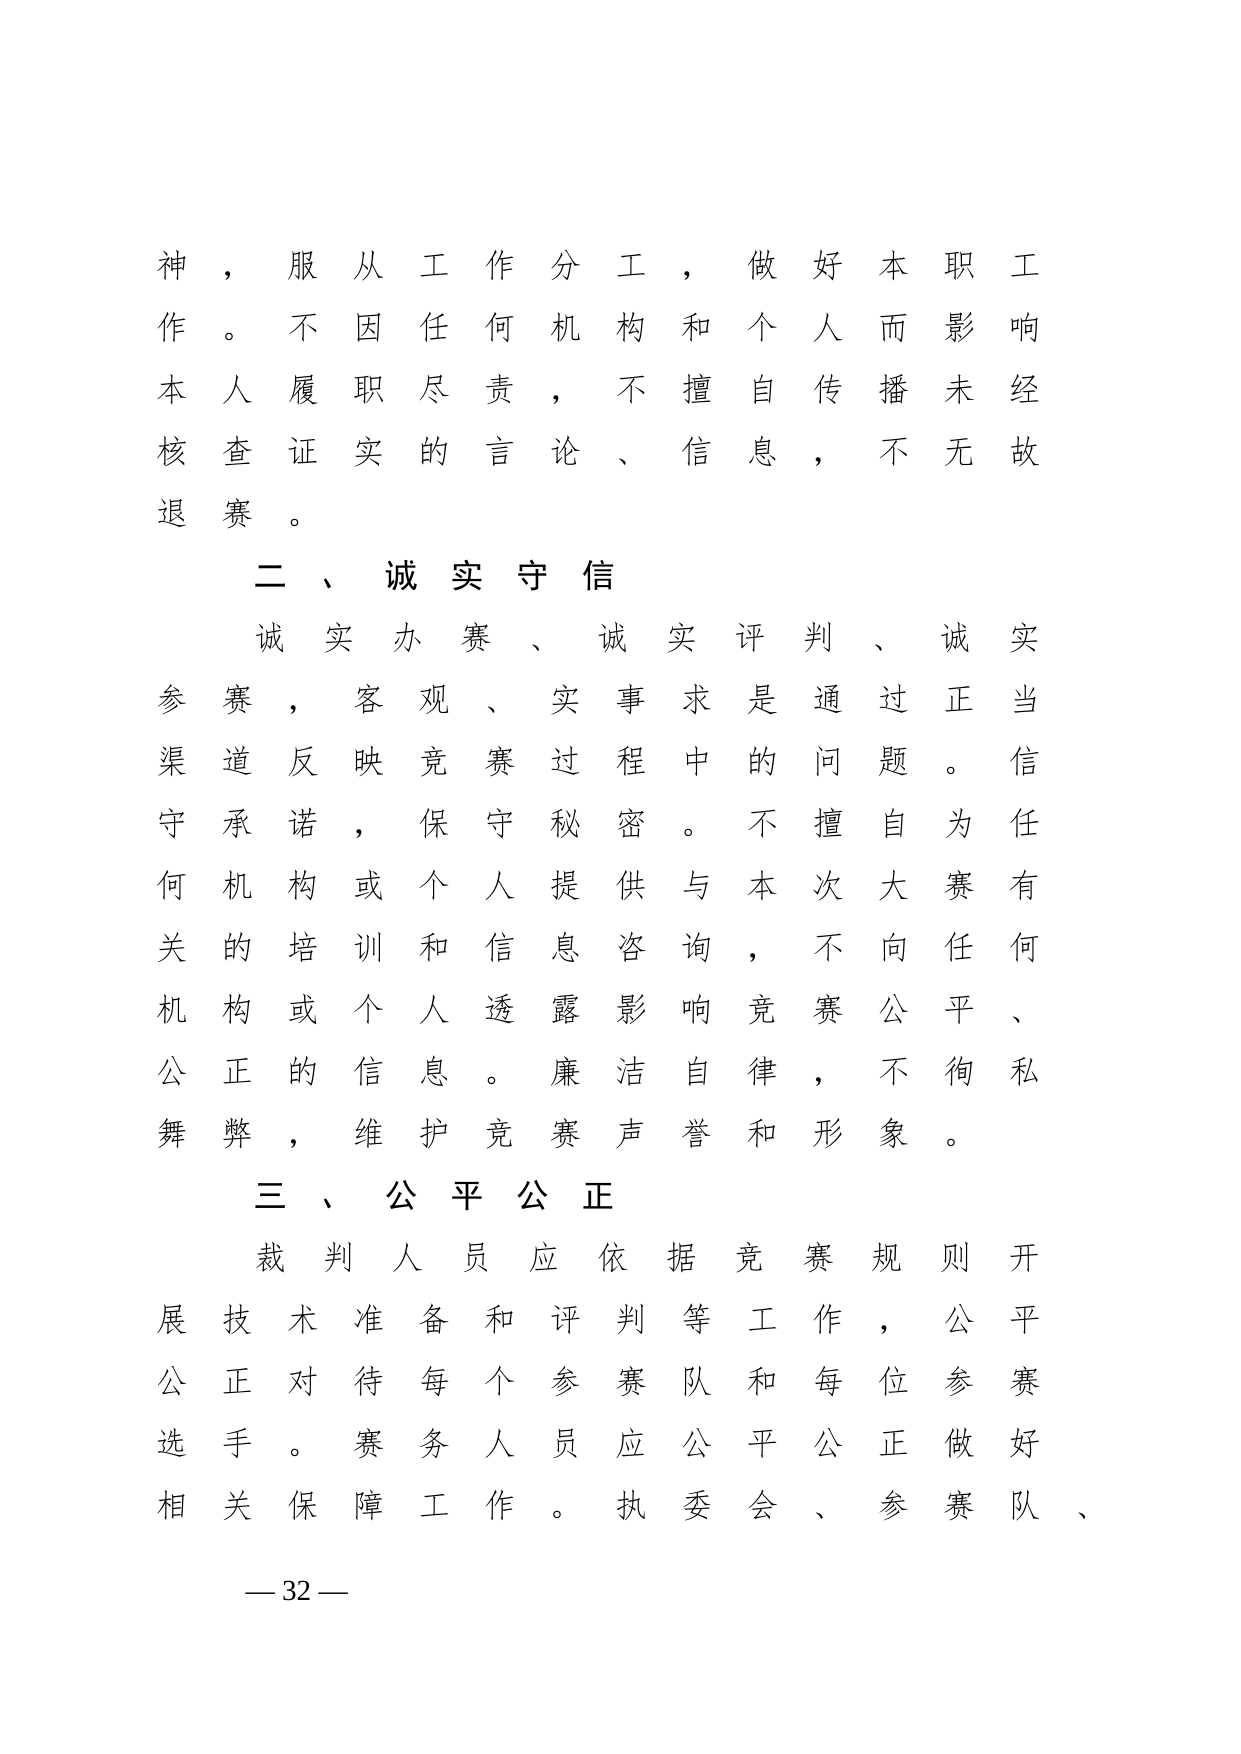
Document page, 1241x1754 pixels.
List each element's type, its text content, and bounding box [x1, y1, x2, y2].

text 三、公平公正 [155, 1162, 1073, 1224]
text 二、诚实守信 [155, 542, 1073, 604]
text 诚实办赛、诚实评判、诚实参赛，客观、实事求是通过正当渠道反映竞赛过程中的问题。信守承诺，保守秘密。不擅自为任何机构或个人提供与本次大赛有关的培训和信息咨询，不向任何机构或个人透露影响竞赛公平、公正的信息。廉洁自律，不徇私舞弊，维护竞赛声誉和形象。 [155, 604, 1073, 1162]
